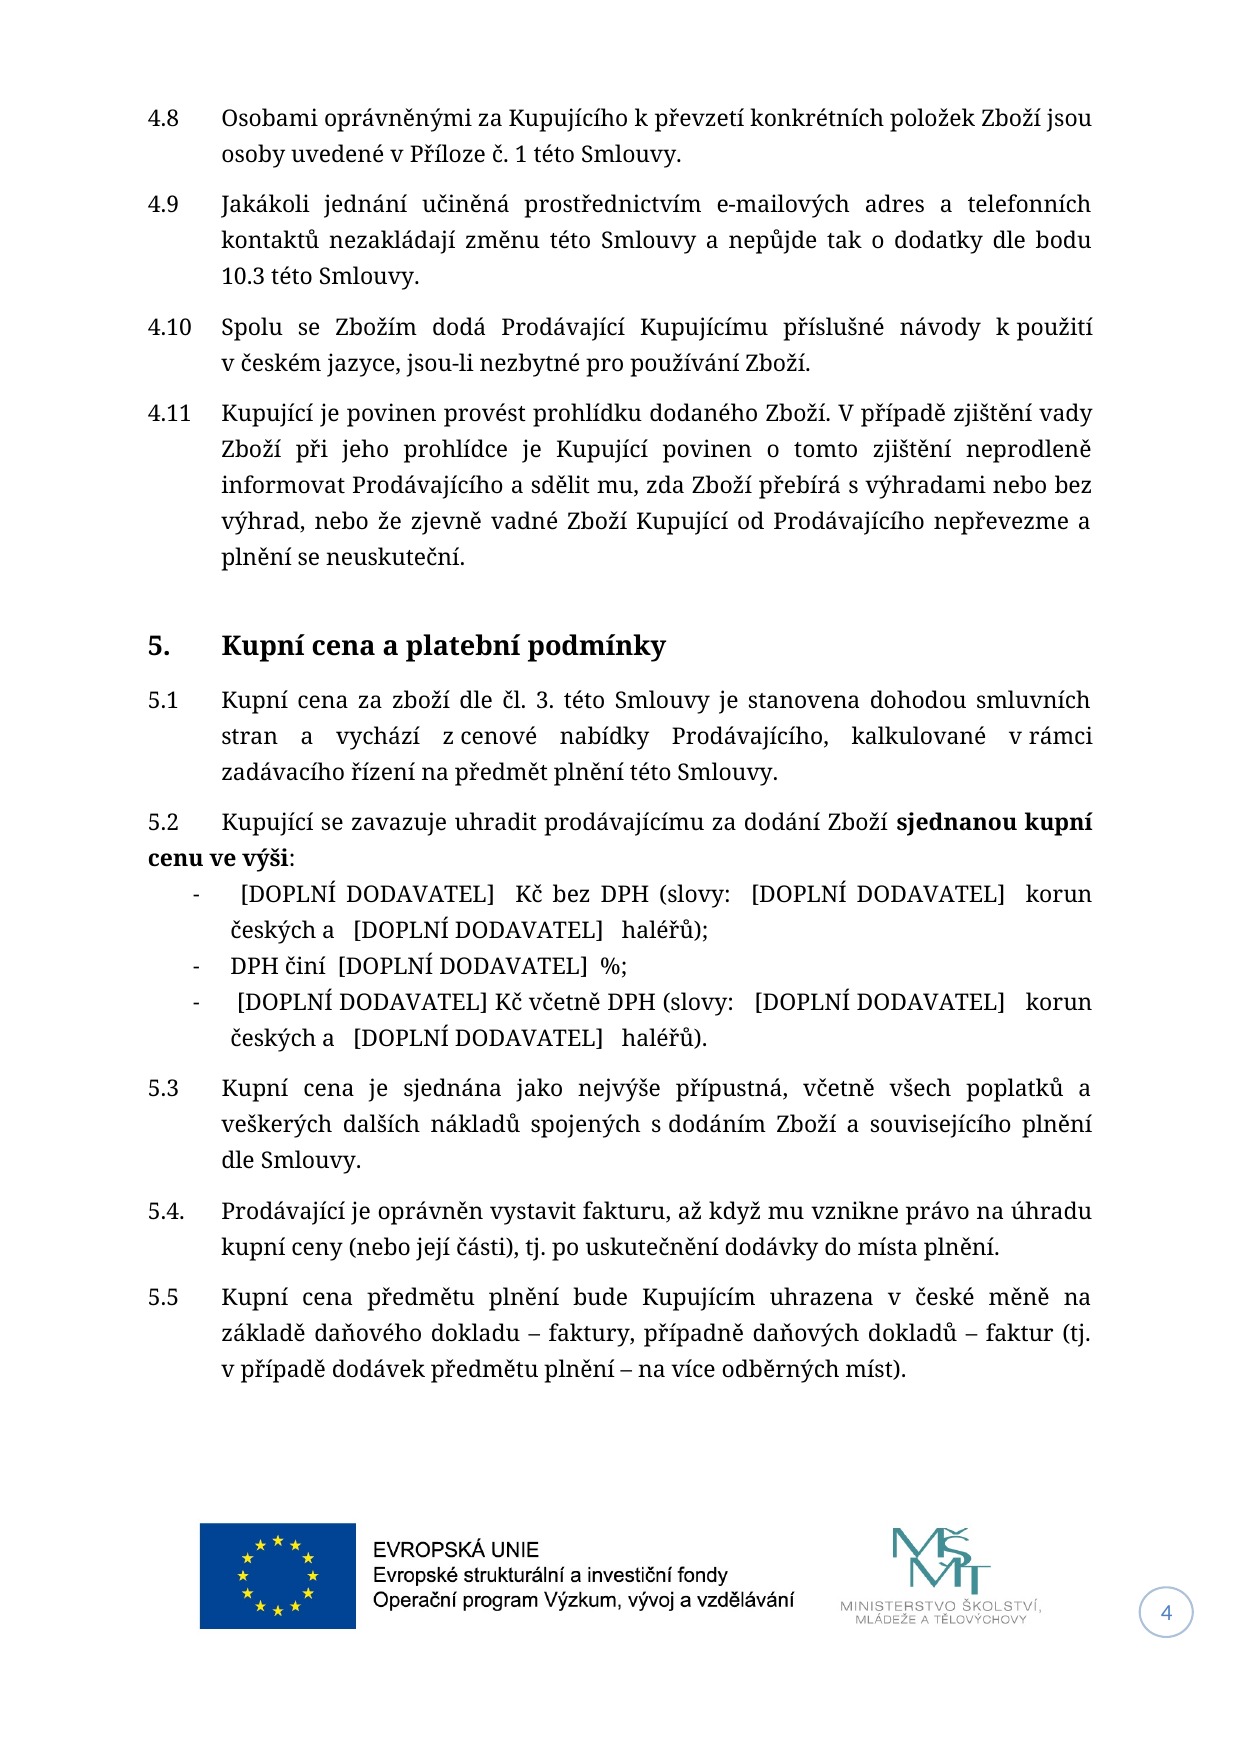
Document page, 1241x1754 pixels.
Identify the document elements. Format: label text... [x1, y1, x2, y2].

text 4.10 Spolu se Zbožím dodá Prodávající Kupujícímu příslušné návody k použití v českém jazyce, jsou-li nezbytné pro používání Zboží. [148, 311, 1092, 378]
picture [147, 1470, 1093, 1681]
text 4.8 Osobami oprávněnými za Kupujícího k převzetí konkrétních položek Zboží jsou osoby uvedené v Příloze č. 1 této Smlouvy. [148, 102, 1092, 169]
text 5. Kupní cena a platební podmínky [148, 627, 1092, 664]
text 5.5 Kupní cena předmětu plnění bude Kupujícím uhrazena v české měně na základě daňového dokladu – faktury, případně daňových dokladů – faktur (tj. v případě dodávek předmětu plnění – na více odběrných míst). [148, 1281, 1092, 1384]
text 5.4. Prodávající je oprávněn vystavit fakturu, až když mu vznikne právo na úhradu kupní ceny (nebo její části), tj. po uskutečnění dodávky do místa plnění. [148, 1195, 1092, 1262]
text 4.9 Jakákoli jednání učiněná prostřednictvím e-mailových adres a telefonních kontaktů nezakládají změnu této Smlouvy a nepůjde tak o dodatky dle bodu 10.3 této Smlouvy. [148, 188, 1092, 291]
text 5.2 Kupující se zavazuje uhradit prodávajícímu za dodání Zboží sjednanou kupní cenu ve výši: [148, 806, 1092, 873]
text 4.11 Kupující je povinen provést prohlídku dodaného Zboží. V případě zjištění vady Zboží při jeho prohlídce je Kupující povinen o tomto zjištění neprodleně informovat Prodávajícího a sdělit mu, zda Zboží přebírá s výhradami nebo bez výhrad, nebo že zjevně vadné Zboží Kupující od Prodávajícího nepřevezme a plnění se neuskuteční. [148, 397, 1092, 572]
list [DOPLNÍ DODAVATEL] Kč bez DPH (slovy: [DOPLNÍ DODAVATEL] korun českých a [DOPLNÍ DODAVATEL] haléřů); [193, 878, 1092, 945]
text 5.3 Kupní cena je sjednána jako nejvýše přípustná, včetně všech poplatků a veškerých dalších nákladů spojených s dodáním Zboží a souvisejícího plnění dle Smlouvy. [148, 1072, 1092, 1176]
list DPH činí [DOPLNÍ DODAVATEL] %; [193, 950, 1092, 981]
text 5.1 Kupní cena za zboží dle čl. 3. této Smlouvy je stanovena dohodou smluvních stran a vychází z cenové nabídky Prodávajícího, kalkulované v rámci zadávacího řízení na předmět plnění této Smlouvy. [148, 684, 1092, 787]
list [DOPLNÍ DODAVATEL] Kč včetně DPH (slovy: [DOPLNÍ DODAVATEL] korun českých a [DOPLNÍ DODAVATEL] haléřů). [193, 986, 1092, 1053]
